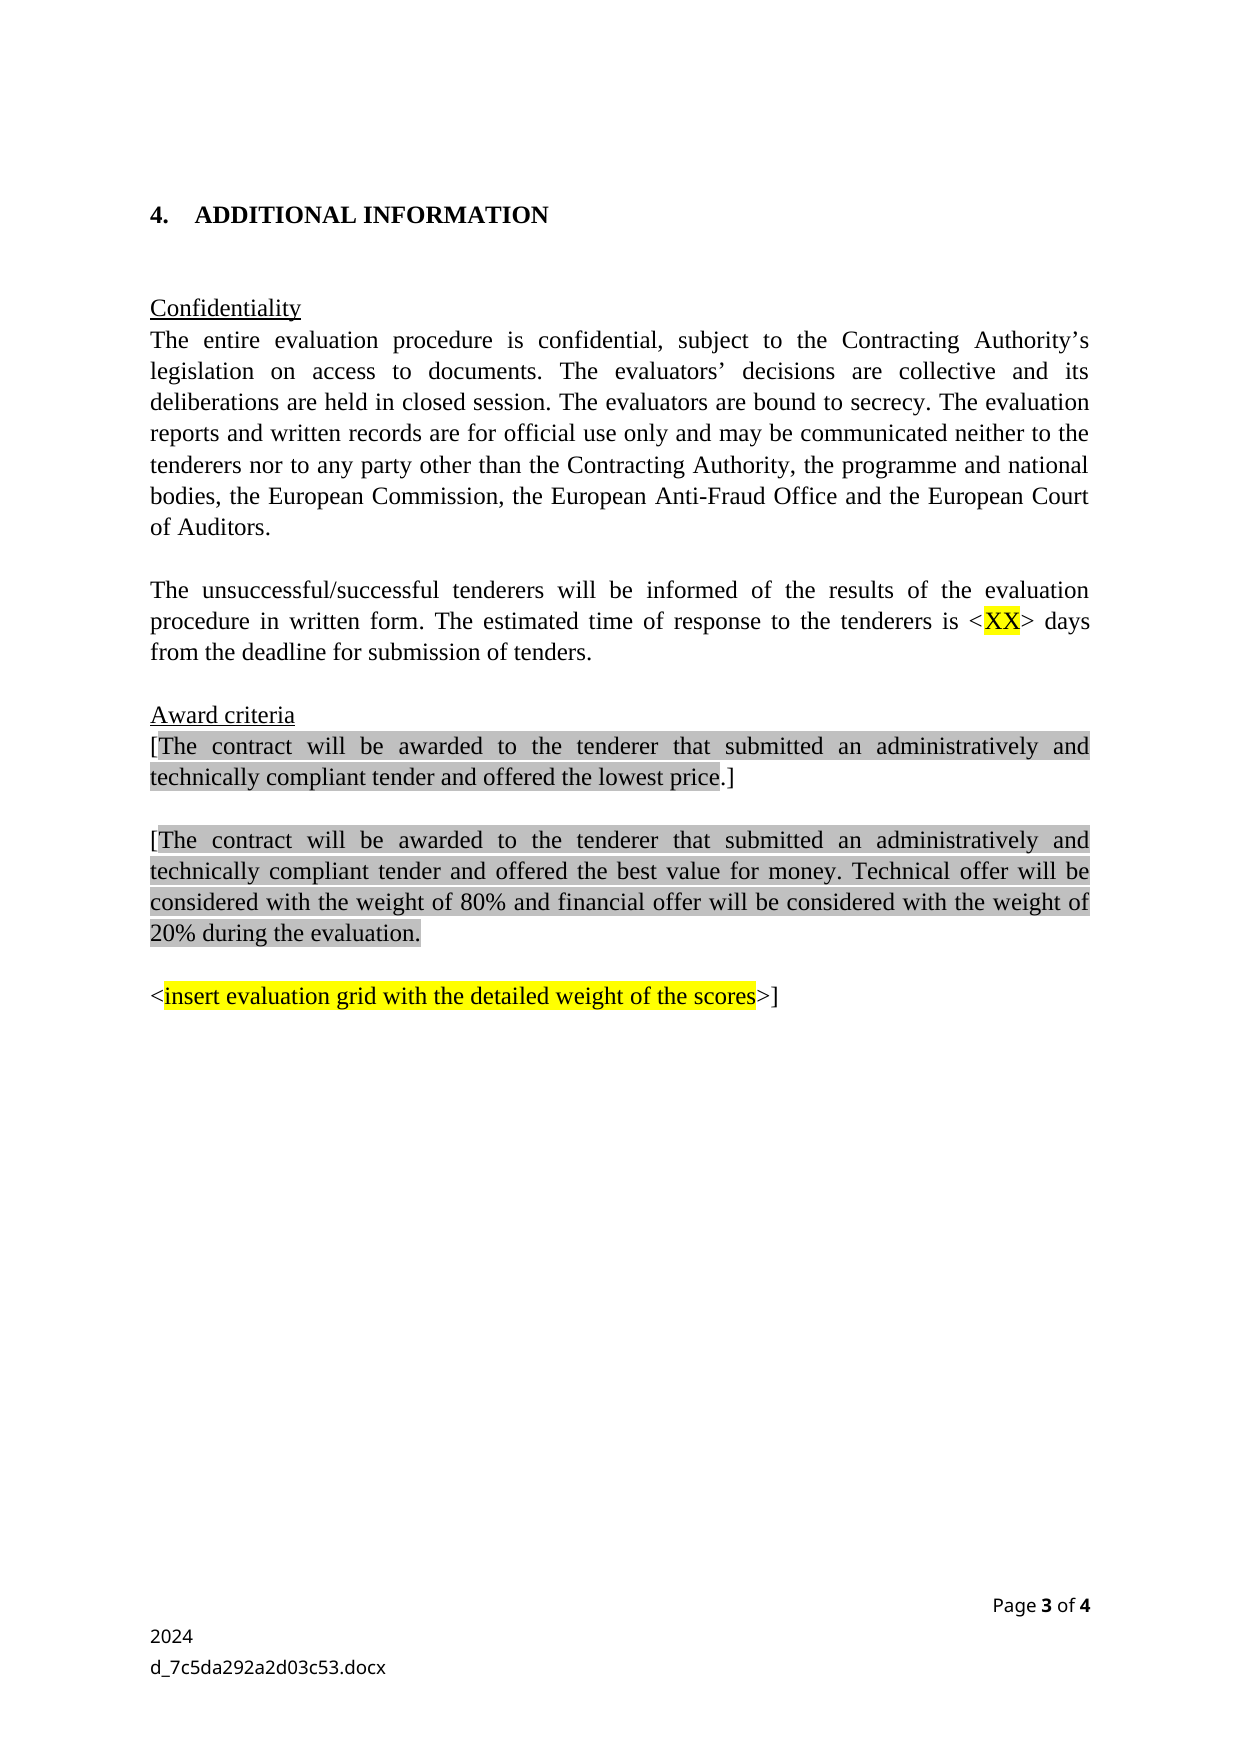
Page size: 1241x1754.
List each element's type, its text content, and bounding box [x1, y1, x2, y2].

text [The contract will be awarded to the tenderer that submitted an administratively and technically compliant tender and offered the lowest price.] [150, 728, 1090, 791]
text The entire evaluation procedure is confidential, subject to the Contracting Authority’s legislation on access to documents. The evaluators’ decisions are collective and its deliberations are held in closed session. The evaluators are bound to secrecy. The evaluation reports and written records are for official use only and may be communicated neither to the tenderers nor to any party other than the Contracting Authority, the programme and national bodies, the European Commission, the European Anti-Fraud Office and the European Court of Auditors. [150, 322, 1090, 541]
text <insert evaluation grid with the detailed weight of the scores>] [150, 978, 1090, 1010]
list ADDITIONAL INFORMATION [150, 201, 1090, 229]
text [The contract will be awarded to the tenderer that submitted an administratively and technically compliant tender and offered the best value for money. Technical offer will be considered with the weight of 80% and financial offer will be considered with the weight of 20% during the evaluation. [150, 916, 1090, 947]
text Award criteria [150, 697, 1090, 728]
text The unsuccessful/successful tenderers will be informed of the results of the evaluation procedure in written form. The estimated time of response to the tenderers is <XX> days from the deadline for submission of tenders. [150, 572, 1090, 666]
text [The contract will be awarded to the tenderer that submitted an administratively and technically compliant tender and offered the best value for money. Technical offer will be considered with the weight of 80% and financial offer will be considered with the weight of 20% during the evaluation. [150, 822, 1090, 856]
text Confidentiality [150, 293, 1090, 322]
